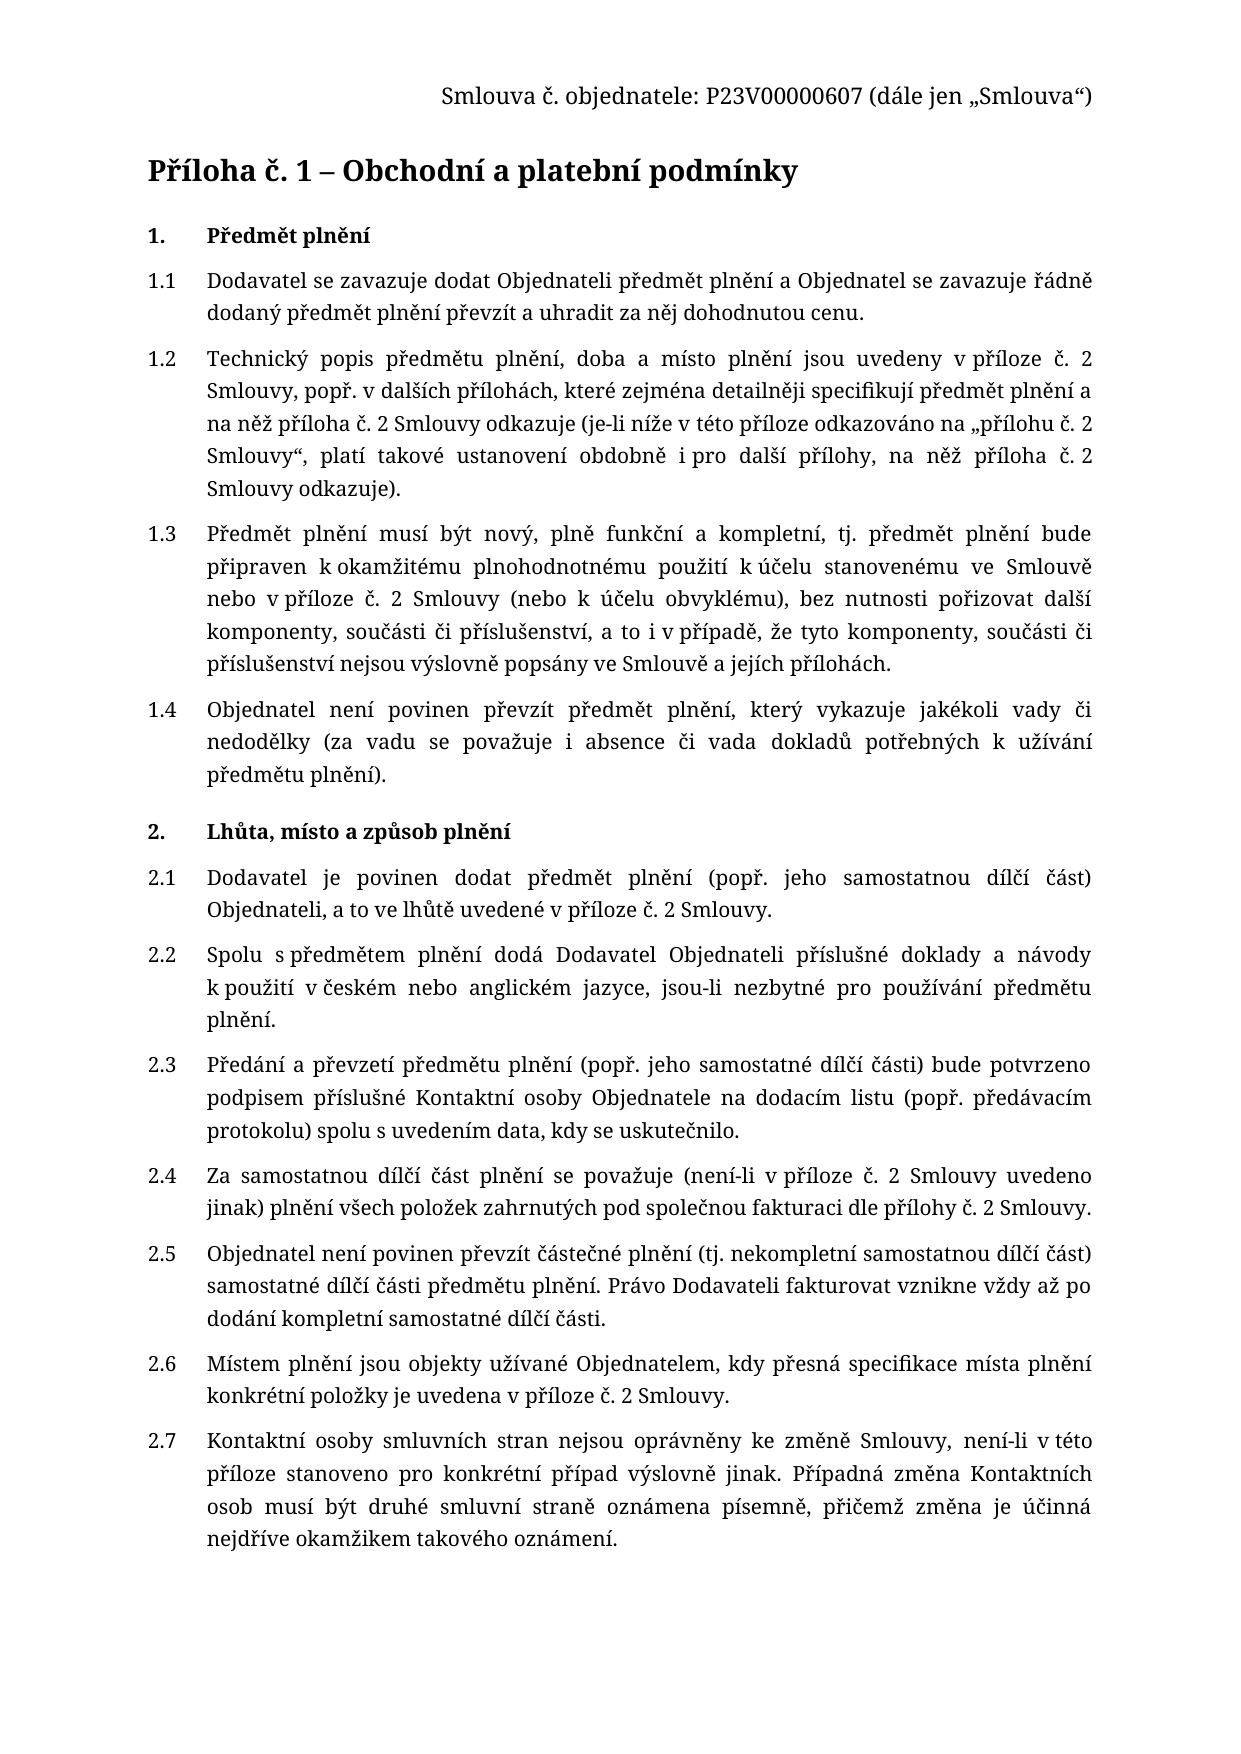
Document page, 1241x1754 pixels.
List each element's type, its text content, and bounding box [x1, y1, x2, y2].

list Technický popis předmětu plnění, doba a místo plnění jsou uvedeny v příloze č. 2 Smlouvy, popř. v dalších přílohách, které zejména detailněji specifikují předmět plnění a na něž příloha č. 2 Smlouvy odkazuje (je-li níže v této příloze odkazováno na „přílohu č. 2 Smlouvy“, platí takové ustanovení obdobně i pro další přílohy, na něž příloha č. 2 Smlouvy odkazuje). [148, 344, 1093, 502]
list Kontaktní osoby smluvních stran nejsou oprávněny ke změně Smlouvy, není-li v této příloze stanoveno pro konkrétní případ výslovně jinak. Případná změna Kontaktních osob musí být druhé smluvní straně oznámena písemně, přičemž změna je účinná nejdříve okamžikem takového oznámení. [148, 1427, 1093, 1553]
list Dodavatel je povinen dodat předmět plnění (popř. jeho samostatnou dílčí část) Objednateli, a to ve lhůtě uvedené v příloze č. 2 Smlouvy. [148, 863, 1093, 924]
list Předání a převzetí předmětu plnění (popř. jeho samostatné dílčí části) bude potvrzeno podpisem příslušné Kontaktní osoby Objednatele na dodacím listu (popř. předávacím protokolu) spolu s uvedením data, kdy se uskutečnilo. [148, 1051, 1093, 1144]
list Objednatel není povinen převzít předmět plnění, který vykazuje jakékoli vady či nedodělky (za vadu se považuje i absence či vada dokladů potřebných k užívání předmětu plnění). [148, 695, 1093, 788]
list Místem plnění jsou objekty užívané Objednatelem, kdy přesná specifikace místa plnění konkrétní položky je uvedena v příloze č. 2 Smlouvy. [148, 1349, 1093, 1410]
list Spolu s předmětem plnění dodá Dodavatel Objednateli příslušné doklady a návody k použití v českém nebo anglickém jazyce, jsou-li nezbytné pro používání předmětu plnění. [148, 940, 1093, 1034]
list Předmět plnění [148, 221, 1093, 249]
list Předmět plnění musí být nový, plně funkční a kompletní, tj. předmět plnění bude připraven k okamžitému plnohodnotnému použití k účelu stanovenému ve Smlouvě nebo v příloze č. 2 Smlouvy (nebo k účelu obvyklému), bez nutnosti pořizovat další komponenty, součásti či příslušenství, a to i v případě, že tyto komponenty, součásti či příslušenství nejsou výslovně popsány ve Smlouvě a jejích přílohách. [148, 519, 1093, 678]
list Dodavatel se zavazuje dodat Objednateli předmět plnění a Objednatel se zavazuje řádně dodaný předmět plnění převzít a uhradit za něj dohodnutou cenu. [148, 266, 1093, 327]
list Za samostatnou dílčí část plnění se považuje (není-li v příloze č. 2 Smlouvy uvedeno jinak) plnění všech položek zahrnutých pod společnou fakturaci dle přílohy č. 2 Smlouvy. [148, 1161, 1093, 1222]
text Příloha č. 1 – Obchodní a platební podmínky [148, 150, 1093, 190]
list Objednatel není povinen převzít částečné plnění (tj. nekompletní samostatnou dílčí část) samostatné dílčí části předmětu plnění. Právo Dodavateli fakturovat vznikne vždy až po dodání kompletní samostatné dílčí části. [148, 1239, 1093, 1332]
list Lhůta, místo a způsob plnění [148, 817, 1093, 846]
